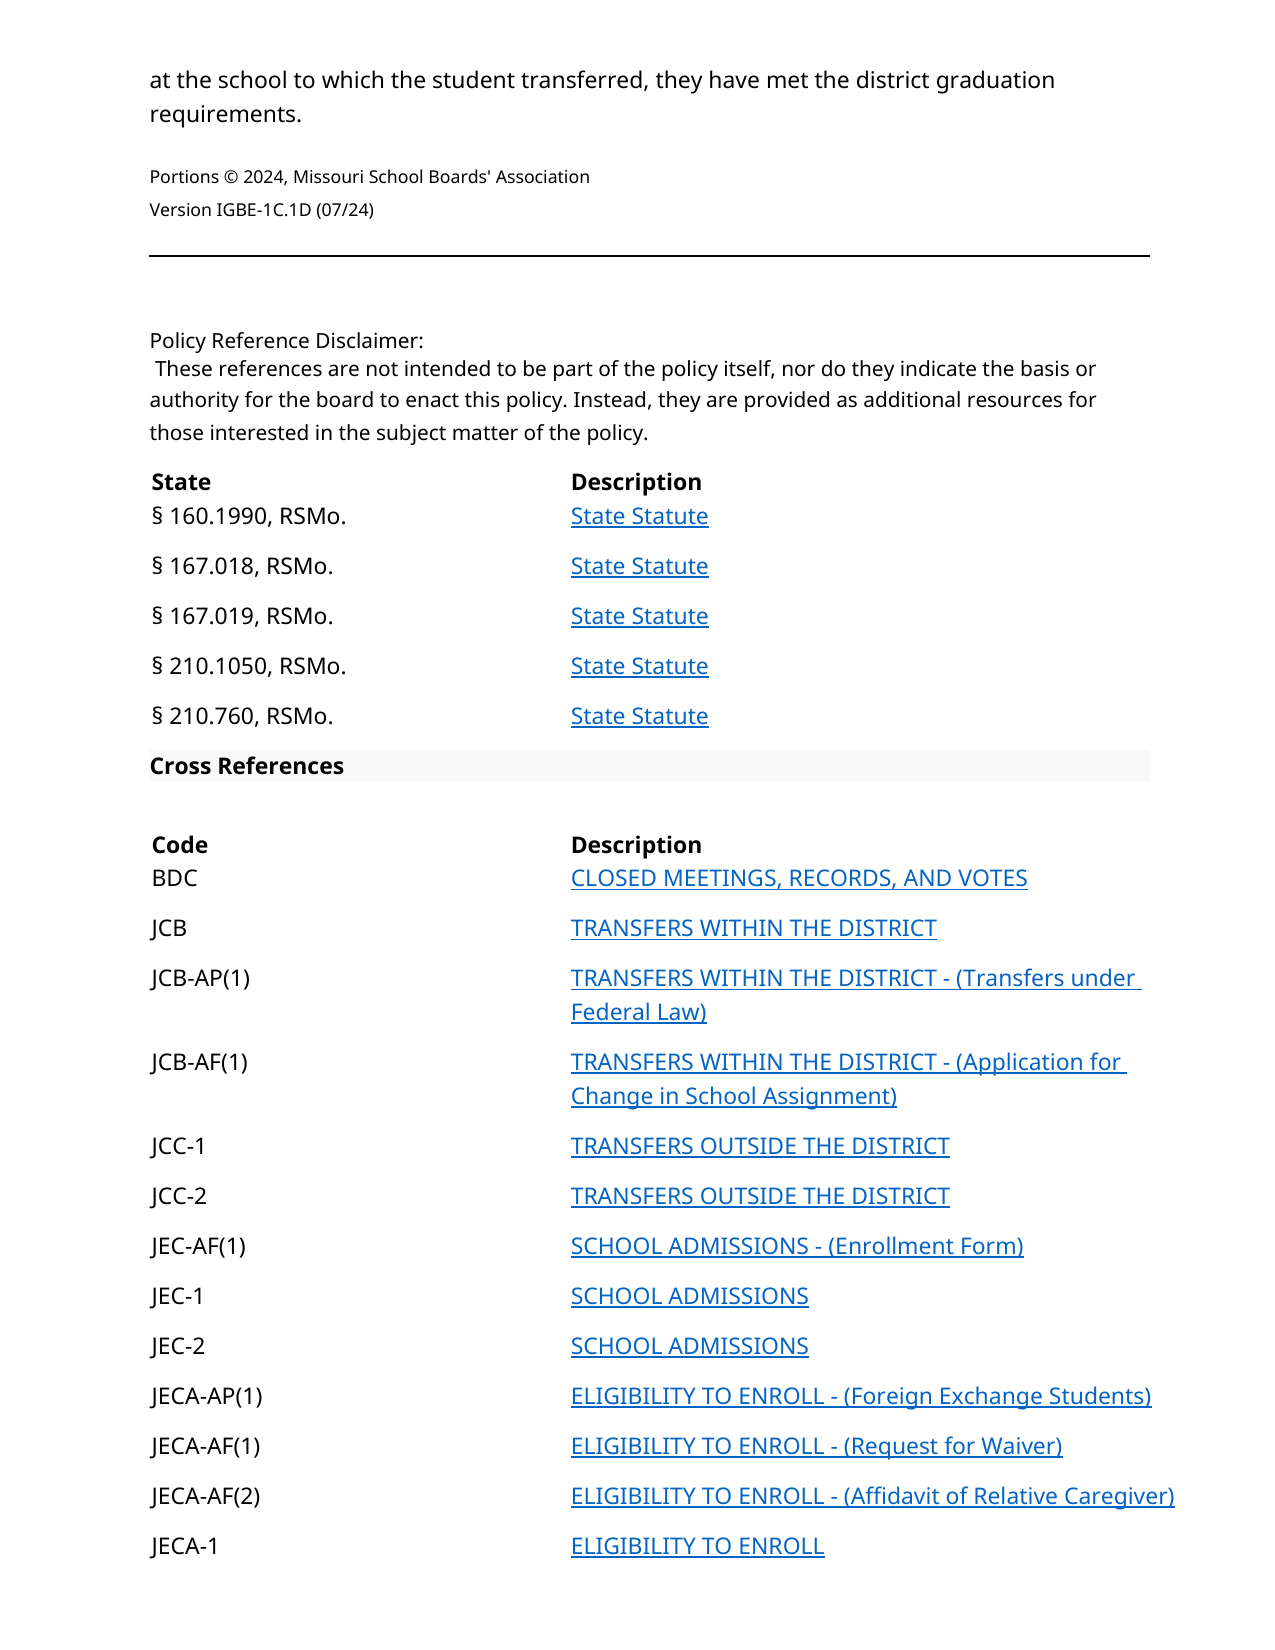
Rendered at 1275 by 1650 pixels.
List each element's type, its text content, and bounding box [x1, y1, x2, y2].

table_cell JECA-AP(1) [150, 1380, 569, 1430]
table_cell CLOSED MEETINGS, RECORDS, AND VOTES [570, 862, 1191, 912]
table_cell JEC-1 [150, 1280, 569, 1330]
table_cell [570, 1530, 1191, 1580]
table_cell JCC-2 [150, 1180, 569, 1230]
table_cell § 210.760, RSMo. [150, 700, 569, 750]
table_cell JEC-2 [150, 1330, 569, 1380]
table_cell ELIGIBILITY TO ENROLL - (Foreign Exchange Students) [570, 1380, 1191, 1430]
table_cell JECA-1 [150, 1530, 569, 1580]
table_cell JCB [150, 912, 569, 962]
text Cross References [149, 750, 1150, 781]
table_cell JEC-AF(1) [150, 1230, 569, 1280]
table_cell ELIGIBILITY TO ENROLL - (Request for Waiver) [570, 1430, 1191, 1480]
table_cell State Statute [570, 550, 1191, 600]
table_cell § 160.1990, RSMo. [150, 500, 569, 550]
table_header State [150, 466, 569, 500]
subtitle Policy Reference Disclaimer: [149, 326, 1150, 354]
table_cell SCHOOL ADMISSIONS - (Enrollment Form) [570, 1230, 1191, 1280]
table_cell TRANSFERS OUTSIDE THE DISTRICT [570, 1180, 1191, 1230]
table_cell TRANSFERS WITHIN THE DISTRICT - (Transfers under Federal Law) [570, 962, 1191, 1046]
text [149, 64, 1150, 223]
table_cell JCB-AP(1) [150, 962, 569, 1046]
table_cell ELIGIBILITY TO ENROLL - (Affidavit of Relative Caregiver) [570, 1480, 1191, 1530]
table_cell § 167.019, RSMo. [150, 600, 569, 650]
table_cell State Statute [570, 650, 1191, 700]
table_cell State Statute [570, 600, 1191, 650]
table_cell TRANSFERS WITHIN THE DISTRICT [570, 912, 1191, 962]
table_cell JECA-AF(2) [150, 1480, 569, 1530]
table_cell SCHOOL ADMISSIONS [570, 1330, 1191, 1380]
table_header Description [570, 466, 1191, 500]
table_cell State Statute [570, 700, 1191, 750]
table_cell TRANSFERS OUTSIDE THE DISTRICT [570, 1130, 1191, 1180]
table_cell JECA-AF(1) [150, 1430, 569, 1480]
table_cell JCC-1 [150, 1130, 569, 1180]
table_cell JCB-AF(1) [150, 1046, 569, 1130]
text These references are not intended to be part of the policy itself, nor do they indicate the basis or authority for the board to enact this policy. Instead, they are provided as additional resources for those interested in the subject matter of the policy. [149, 354, 1150, 447]
table_cell § 167.018, RSMo. [150, 550, 569, 600]
table_header Code [150, 829, 569, 862]
table_cell BDC [150, 862, 569, 912]
table_cell TRANSFERS WITHIN THE DISTRICT - (Application for Change in School Assignment) [570, 1046, 1191, 1130]
table_cell SCHOOL ADMISSIONS [570, 1280, 1191, 1330]
table_header Description [570, 829, 1191, 862]
table_cell State Statute [570, 500, 1191, 550]
table_cell § 210.1050, RSMo. [150, 650, 569, 700]
